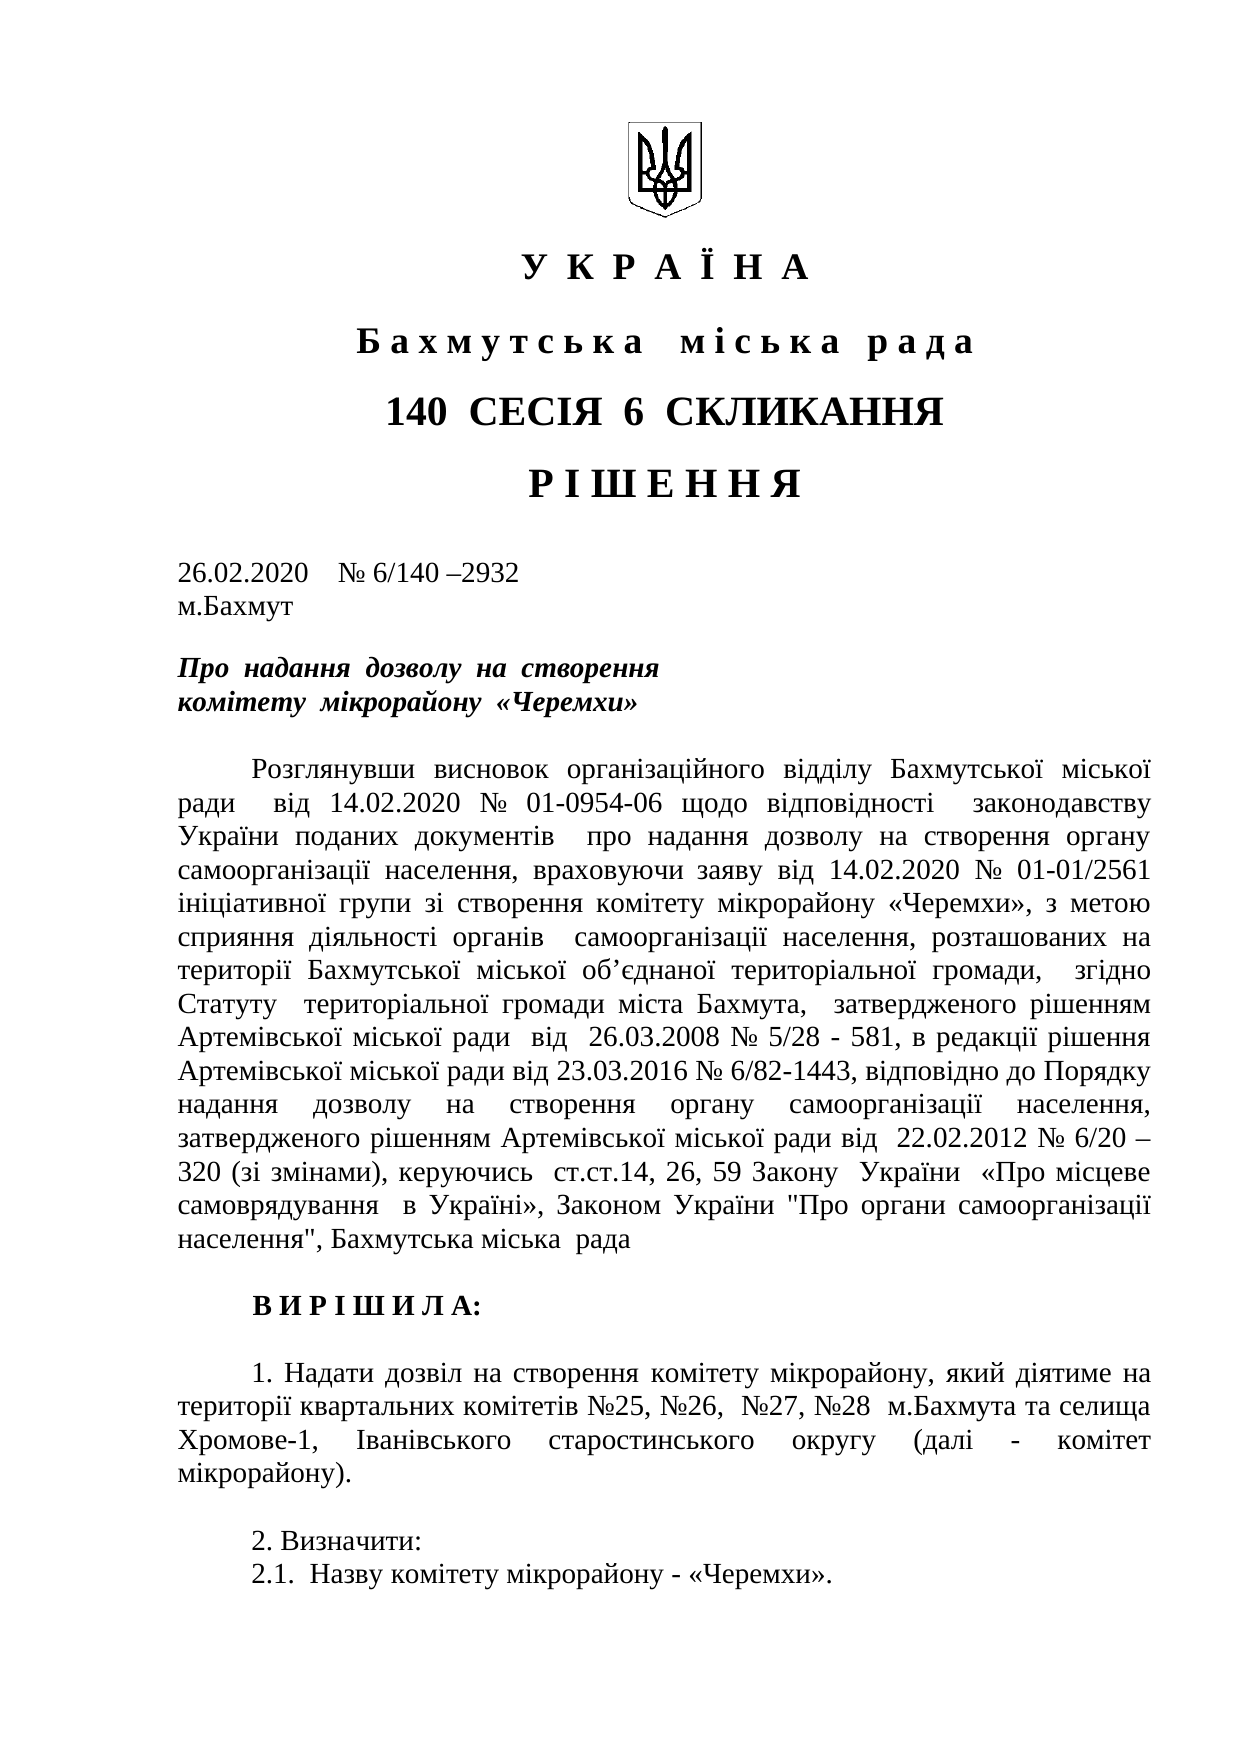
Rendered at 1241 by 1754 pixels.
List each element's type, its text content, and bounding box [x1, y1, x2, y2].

text Про надання дозволу на створення [177, 651, 1240, 684]
picture [624, 118, 705, 220]
text Б а х м у т с ь к а м і с ь к а р а д а [177, 318, 1152, 361]
text комітету мікрорайону «Черемхи» [177, 684, 1240, 718]
text 2. Визначити: [177, 1523, 1152, 1556]
text В И Р І Ш И Л А: [177, 1288, 1152, 1321]
text Розглянувши висновок організаційного відділу Бахмутської міської ради від 14.02.2020 № 01-0954-06 щодо відповідності законодавству України поданих документів про надання дозволу на створення органу самоорганізації населення, враховуючи заяву від 14.02.2020 № 01-01/2561 ініціативної групи зі створення комітету мікрорайону «Черемхи», з метою сприяння діяльності органів самоорганізації населення, розташованих на території Бахмутської міської об’єднаної територіальної громади, згідно Статуту територіальної громади міста Бахмута, затвердженого рішенням Артемівської міської ради від 26.03.2008 № 5/28 - 581, в редакції рішення Артемівської міської ради від 23.03.2016 № 6/82-1443, відповідно до Порядку надання дозволу на створення органу самоорганізації населення, затвердженого рішенням Артемівської міської ради від 22.02.2012 № 6/20 – 320 (зі змінами), керуючись ст.ст.14, 26, 59 Закону України «Про місцеве самоврядування в Україні», Законом України "Про органи самоорганізації населення", Бахмутська міська рада [177, 751, 1152, 1254]
text 2.1. Назву комітету мікрорайону - «Черемхи». [177, 1556, 1152, 1590]
text Р І Ш Е Н Н Я [177, 459, 1152, 507]
text 1. Надати дозвіл на створення комітету мікрорайону, який діятиме на території квартальних комітетів №25, №26, №27, №28 м.Бахмута та селища Хромове-1, Іванівського старостинського округу (далі - комітет мікрорайону). [177, 1355, 1152, 1489]
text 26.02.2020 № 6/140 –2932 [177, 555, 1152, 588]
text 140 СЕСІЯ 6 СКЛИКАННЯ [177, 387, 1152, 434]
subtitle У К Р А Ї Н А [177, 245, 1152, 288]
text м.Бахмут [177, 588, 1152, 622]
